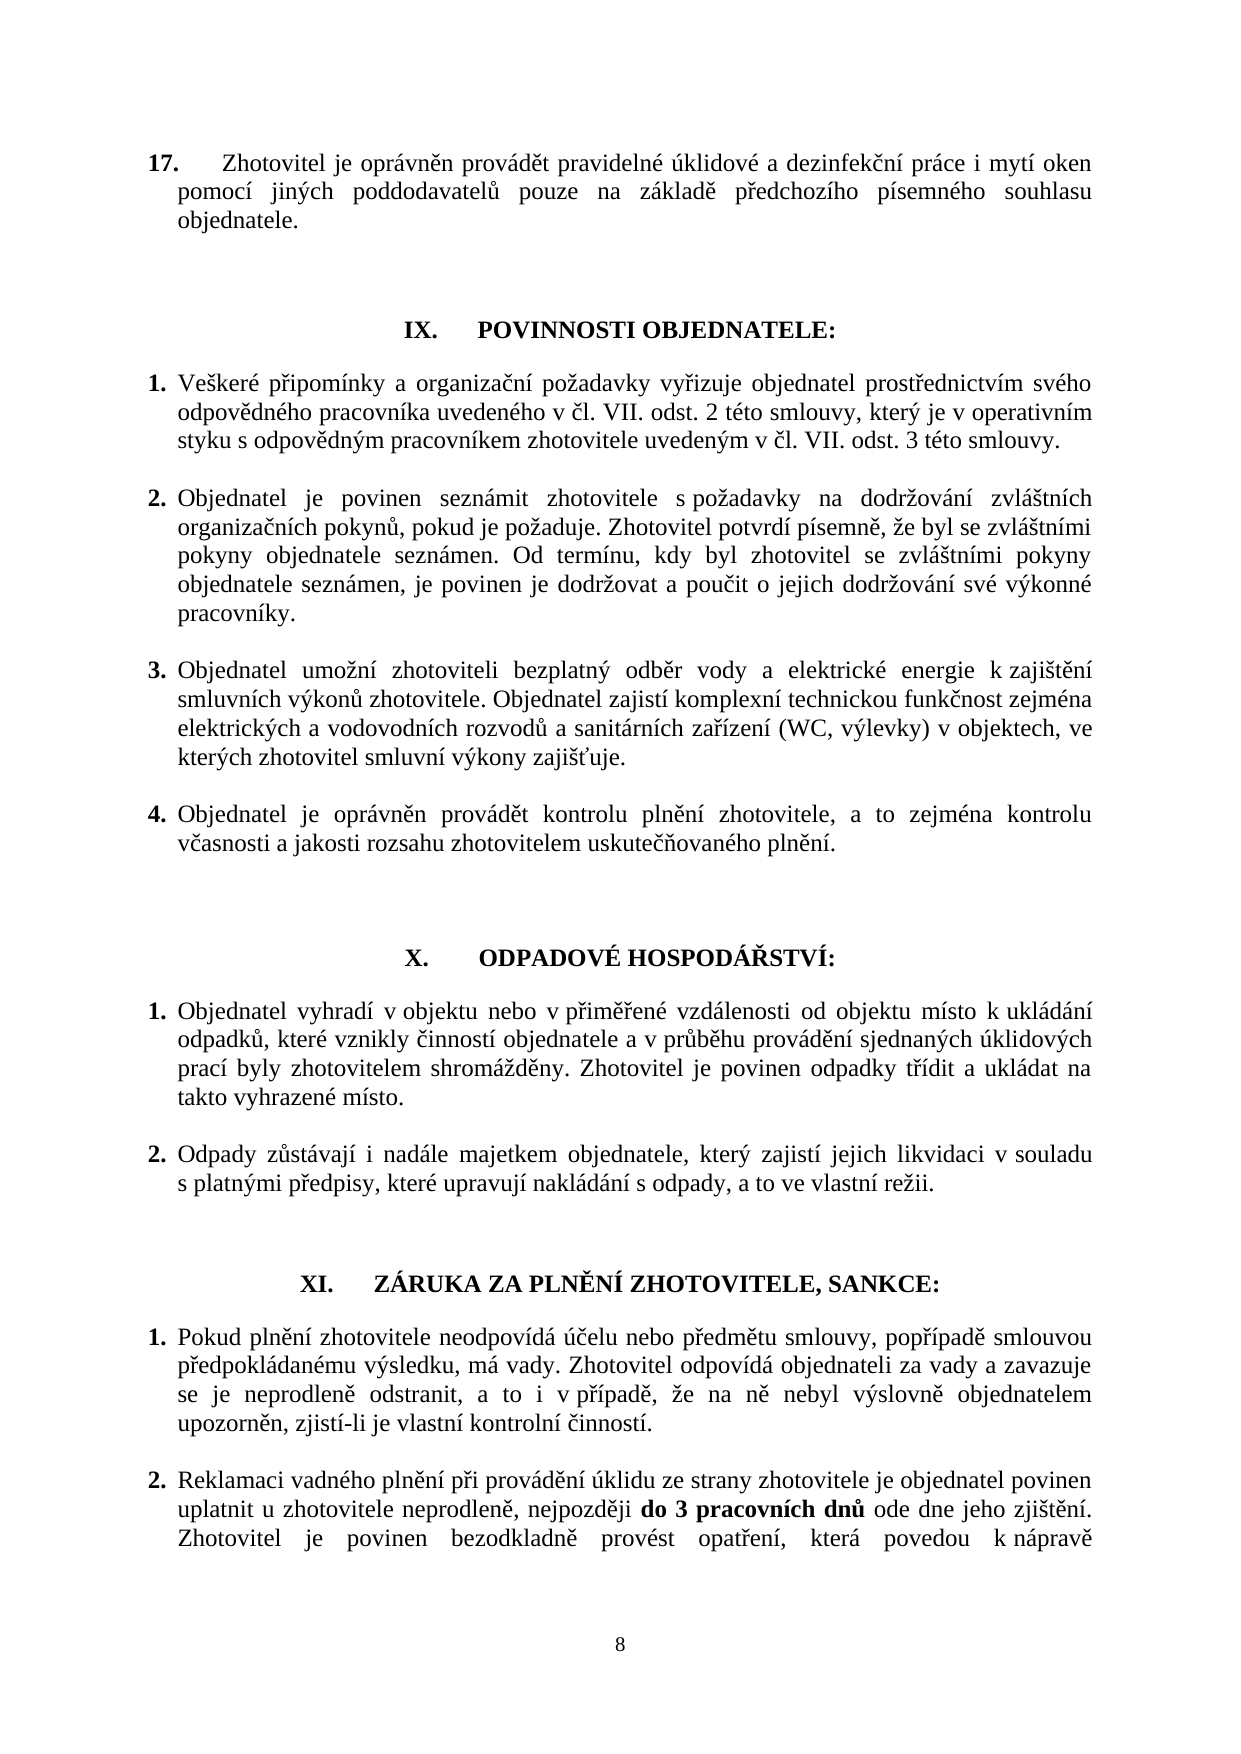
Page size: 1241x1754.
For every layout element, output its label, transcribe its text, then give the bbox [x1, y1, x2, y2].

list Povinnosti Objednatele: [148, 315, 1092, 344]
list Pokud plnění zhotovitele neodpovídá účelu nebo předmětu smlouvy, popřípadě smlouvou předpokládanému výsledku, má vady. Zhotovitel odpovídá objednateli za vady a zavazuje se je neprodleně odstranit, a to i v případě, že na ně nebyl výslovně objednatelem upozorněn, zjistí-li je vlastní kontrolní činností. [148, 1322, 1092, 1437]
list Odpady zůstávají i nadále majetkem objednatele, který zajistí jejich likvidaci v souladu s platnými předpisy, které upravují nakládání s odpady, a to ve vlastní režii. [148, 1139, 1092, 1197]
list Objednatel je oprávněn provádět kontrolu plnění zhotovitele, a to zejména kontrolu včasnosti a jakosti rozsahu zhotovitelem uskutečňovaného plnění. [148, 799, 1092, 857]
list Objednatel vyhradí v objektu nebo v přiměřené vzdálenosti od objektu místo k ukládání odpadků, které vznikly činností objednatele a v průběhu provádění sjednaných úklidových prací byly zhotovitelem shromážděny. Zhotovitel je povinen odpadky třídit a ukládat na takto vyhrazené místo. [148, 996, 1092, 1111]
list Odpadové hospodářství: [148, 943, 1092, 972]
list Zhotovitel je oprávněn provádět pravidelné úklidové a dezinfekční práce i mytí oken pomocí jiných poddodavatelů pouze na základě předchozího písemného souhlasu objednatele. [148, 148, 1092, 234]
list Záruka za plnění zhotovitele, sankce: [148, 1269, 1092, 1298]
list Objednatel umožní zhotoviteli bezplatný odběr vody a elektrické energie k zajištění smluvních výkonů zhotovitele. Objednatel zajistí komplexní technickou funkčnost zejména elektrických a vodovodních rozvodů a sanitárních zařízení (WC, výlevky) v objektech, ve kterých zhotovitel smluvní výkony zajišťuje. [148, 656, 1092, 771]
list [148, 1465, 1092, 1552]
list Objednatel je povinen seznámit zhotovitele s požadavky na dodržování zvláštních organizačních pokynů, pokud je požaduje. Zhotovitel potvrdí písemně, že byl se zvláštními pokyny objednatele seznámen. Od termínu, kdy byl zhotovitel se zvláštními pokyny objednatele seznámen, je povinen je dodržovat a poučit o jejich dodržování své výkonné pracovníky. [148, 483, 1092, 627]
list Veškeré připomínky a organizační požadavky vyřizuje objednatel prostřednictvím svého odpovědného pracovníka uvedeného v čl. VII. odst. 2 této smlouvy, který je v operativním styku s odpovědným pracovníkem zhotovitele uvedeným v čl. VII. odst. 3 této smlouvy. [148, 368, 1092, 454]
